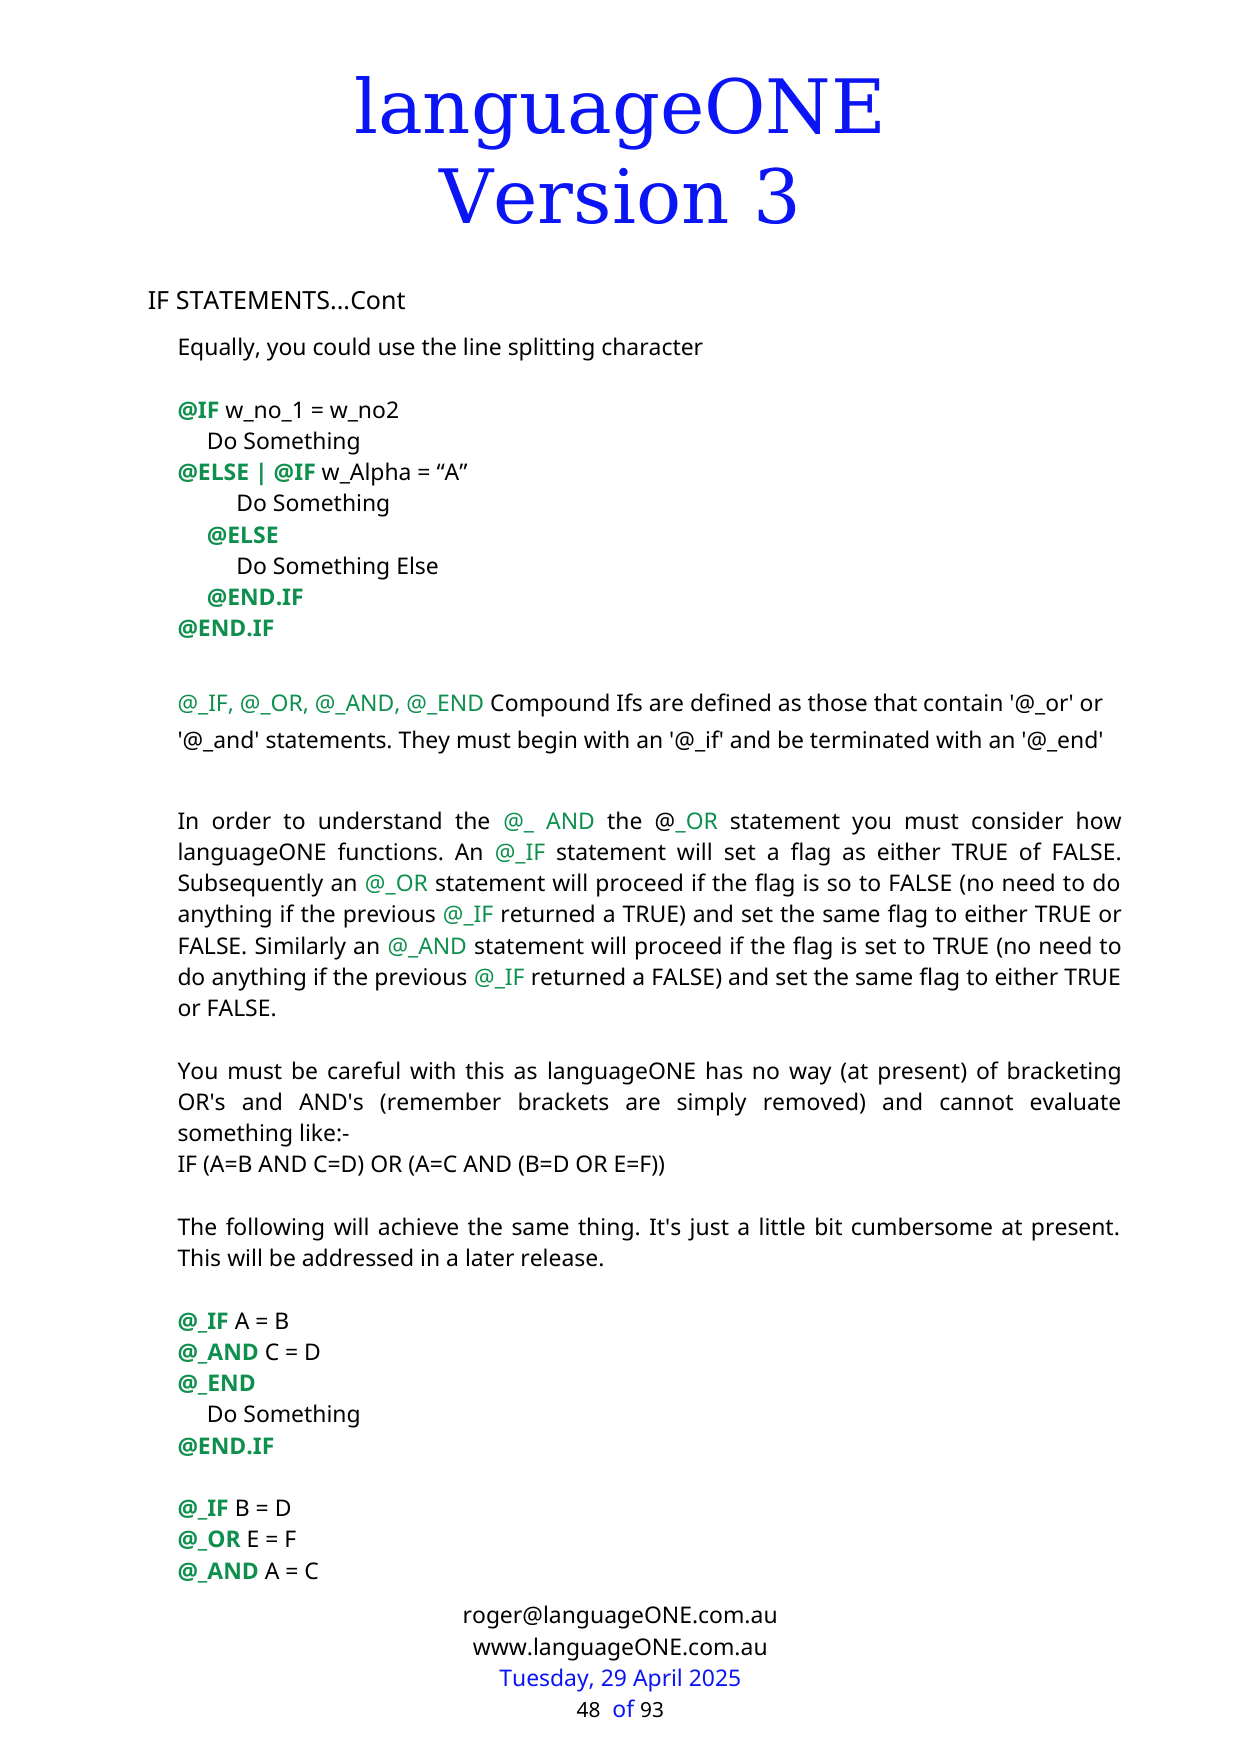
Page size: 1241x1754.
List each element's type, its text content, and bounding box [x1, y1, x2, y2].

text @_OR E = F [177, 1523, 1122, 1555]
text @_AND A = C [177, 1555, 1122, 1586]
text You must be careful with this as languageONE has no way (at present) of bracketing OR's and AND's (remember brackets are simply removed) and cannot evaluate something like:- [177, 1055, 1122, 1148]
text IF STATEMENTS...Cont [148, 282, 1122, 316]
text @IF w_no_1 = w_no2 [177, 394, 1122, 425]
text In order to understand the @_ AND the @_OR statement you must consider how languageONE functions. An @_IF statement will set a flag as either TRUE of FALSE. Subsequently an @_OR statement will proceed if the flag is so to FALSE (no need to do anything if the previous @_IF returned a TRUE) and set the same flag to either TRUE or FALSE. Similarly an @_AND statement will proceed if the flag is set to TRUE (no need to do anything if the previous @_IF returned a FALSE) and set the same flag to either TRUE or FALSE. [177, 805, 1122, 1023]
text Do Something [207, 1398, 1122, 1430]
text @END.IF [177, 1430, 1122, 1461]
text @ELSE [207, 519, 1122, 550]
text @_END [177, 1367, 1122, 1398]
text The following will achieve the same thing. It's just a little bit cumbersome at present. This will be addressed in a later release. [177, 1211, 1122, 1273]
text @_IF B = D [177, 1492, 1122, 1523]
text @END.IF [177, 612, 1122, 644]
text @_AND C = D [177, 1336, 1122, 1367]
text Do Something Else [236, 550, 1122, 581]
text @_IF, @_OR, @_AND, @_END Compound Ifs are defined as those that contain '@_or' or '@_and' statements. They must begin with an '@_if' and be terminated with an '@_end' [177, 687, 1122, 755]
text @ELSE | @IF w_Alpha = “A” [177, 456, 1122, 487]
text @END.IF [207, 581, 1122, 612]
text IF (A=B AND C=D) OR (A=C AND (B=D OR E=F)) [177, 1148, 1122, 1180]
text @_IF A = B [177, 1305, 1122, 1336]
text Equally, you could use the line splitting character [177, 331, 1122, 362]
text Do Something [207, 425, 1122, 456]
text Do Something [236, 487, 1122, 519]
